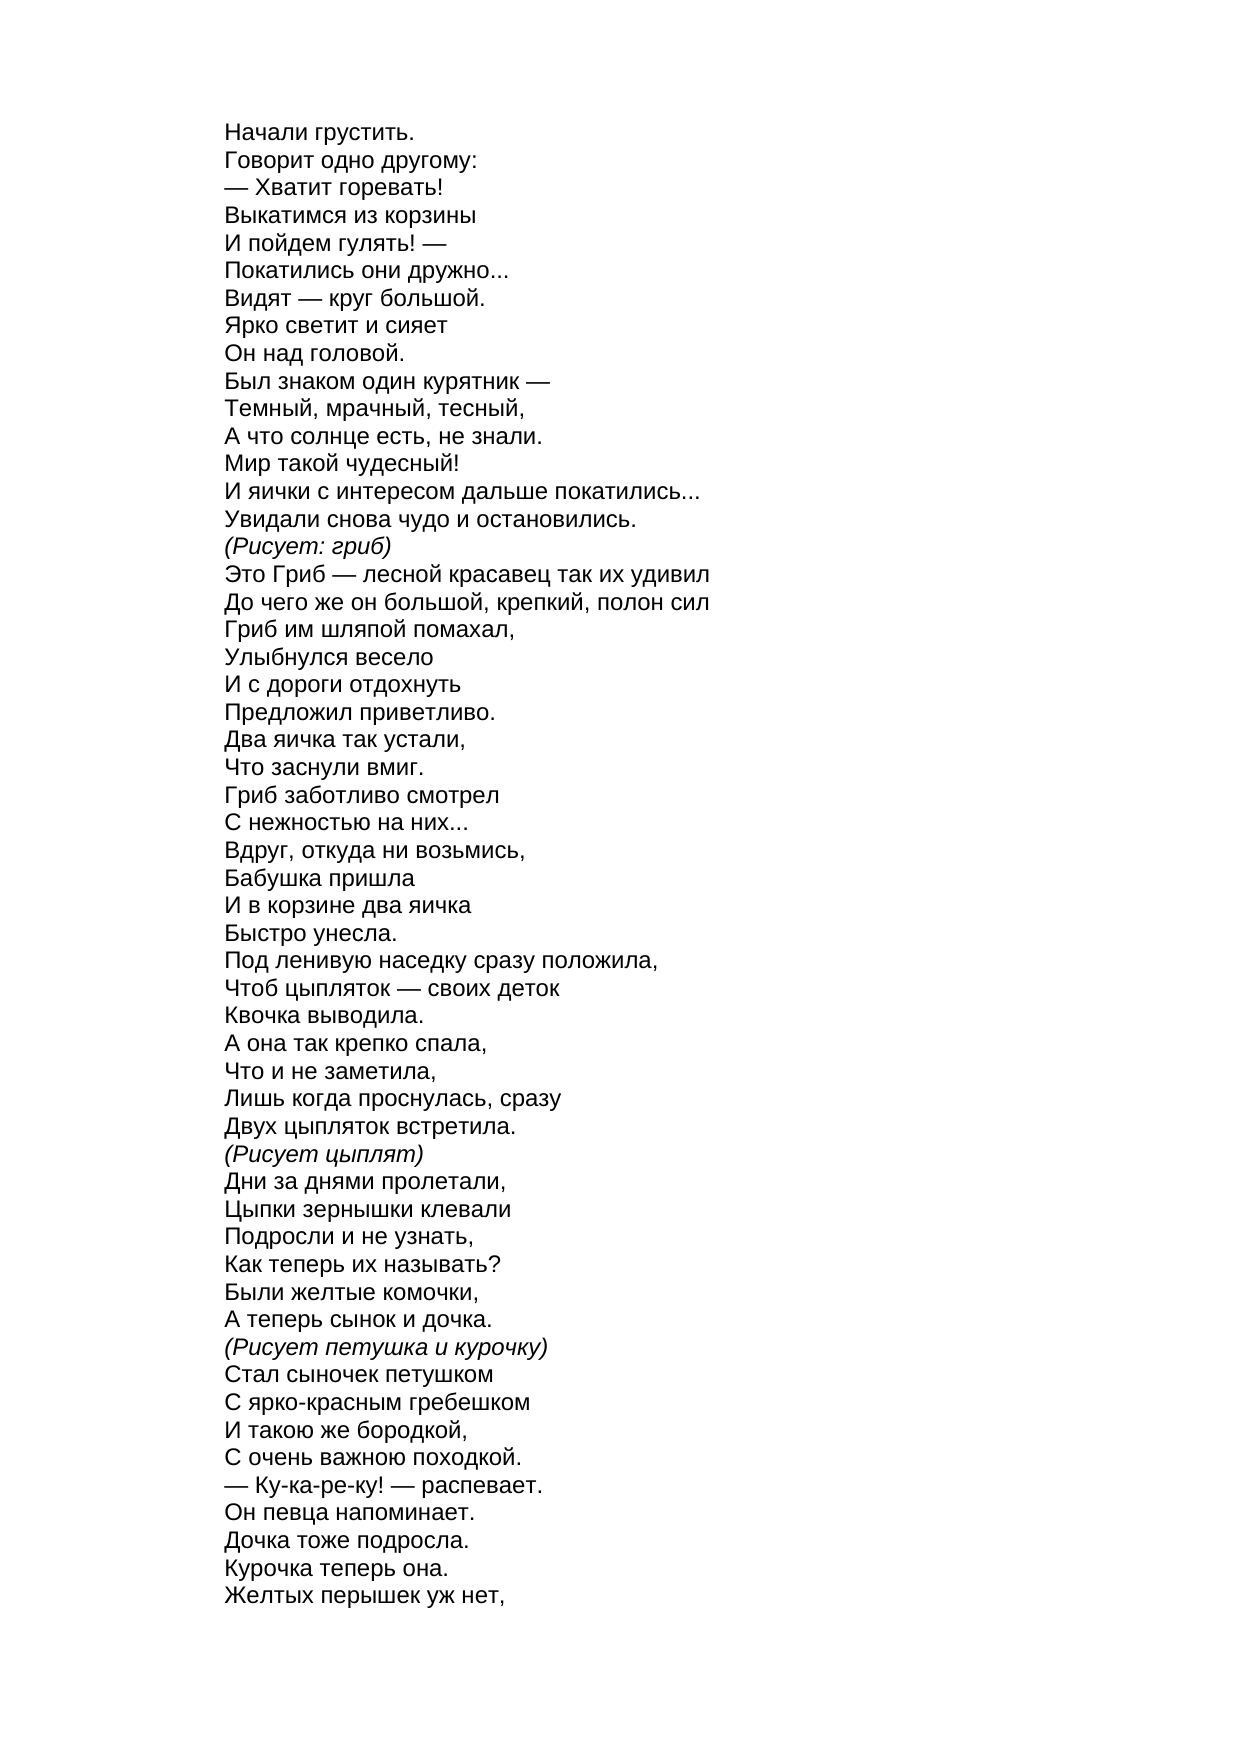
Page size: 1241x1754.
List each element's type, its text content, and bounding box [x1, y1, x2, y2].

text Цыпки зернышки клевали [177, 1195, 1152, 1222]
text А теперь сынок и дочка. [177, 1305, 1152, 1333]
text С нежностью на них... [177, 808, 1152, 836]
text Что и не заметила, [177, 1057, 1152, 1084]
text И яички с интересом дальше покатились... [177, 477, 1152, 504]
text Говорит одно другому: [177, 146, 1152, 173]
text Видят — круг большой. [177, 284, 1152, 311]
text Дочка тоже подросла. [177, 1526, 1152, 1553]
text Он над головой. [177, 339, 1152, 367]
text И с дороги отдохнуть [177, 670, 1152, 698]
text И такою же бородкой, [177, 1416, 1152, 1443]
text Дни за днями пролетали, [177, 1167, 1152, 1195]
text (Рисует цыплят) [177, 1139, 1152, 1167]
text Квочка выводила. [177, 1001, 1152, 1029]
text Как теперь их называть? [177, 1250, 1152, 1277]
text Ярко светит и сияет [177, 311, 1152, 339]
text Увидали снова чудо и остановились. [177, 504, 1152, 532]
text Он певца напоминает. [177, 1498, 1152, 1526]
text Предложил приветливо. [177, 698, 1152, 725]
text — Ку-ка-ре-ку! — распевает. [177, 1471, 1152, 1498]
text Желтых перышек уж нет, [177, 1581, 1152, 1609]
text Вдруг, откуда ни возьмись, [177, 836, 1152, 863]
text Лишь когда проснулась, сразу [177, 1084, 1152, 1112]
text Улыбнулся весело [177, 643, 1152, 670]
text С ярко-красным гребешком [177, 1388, 1152, 1416]
text Выкатимся из корзины [177, 201, 1152, 228]
text Стал сыночек петушком [177, 1360, 1152, 1388]
text Курочка теперь она. [177, 1553, 1152, 1581]
text С очень важною походкой. [177, 1443, 1152, 1471]
text Два яичка так устали, [177, 725, 1152, 753]
text (Рисует петушка и курочку) [177, 1333, 1152, 1360]
text Бабушка пришла [177, 863, 1152, 891]
text Быстро унесла. [177, 919, 1152, 946]
text Мир такой чудесный! [177, 449, 1152, 477]
text Двух цыпляток встретила. [177, 1112, 1152, 1139]
text Под ленивую наседку сразу положила, [177, 946, 1152, 974]
text Подросли и не узнать, [177, 1222, 1152, 1250]
text Гриб заботливо смотрел [177, 781, 1152, 808]
text Чтоб цыпляток — своих деток [177, 974, 1152, 1001]
text А она так крепко спала, [177, 1029, 1152, 1057]
text Начали грустить. [177, 118, 1152, 146]
text Что заснули вмиг. [177, 753, 1152, 781]
text До чего же он большой, крепкий, полон сил [177, 587, 1152, 615]
text Гриб им шляпой помахал, [177, 615, 1152, 643]
text Темный, мрачный, тесный, [177, 394, 1152, 422]
text И пойдем гулять! — [177, 228, 1152, 256]
text А что солнце есть, не знали. [177, 422, 1152, 449]
text — Хватит горевать! [177, 173, 1152, 201]
text (Рисует: гриб) [177, 532, 1152, 560]
text И в корзине два яичка [177, 891, 1152, 919]
text Покатились они дружно... [177, 256, 1152, 284]
text Это Гриб — лесной красавец так их удивил [177, 560, 1152, 587]
text Был знаком один курятник — [177, 367, 1152, 394]
text Были желтые комочки, [177, 1277, 1152, 1305]
